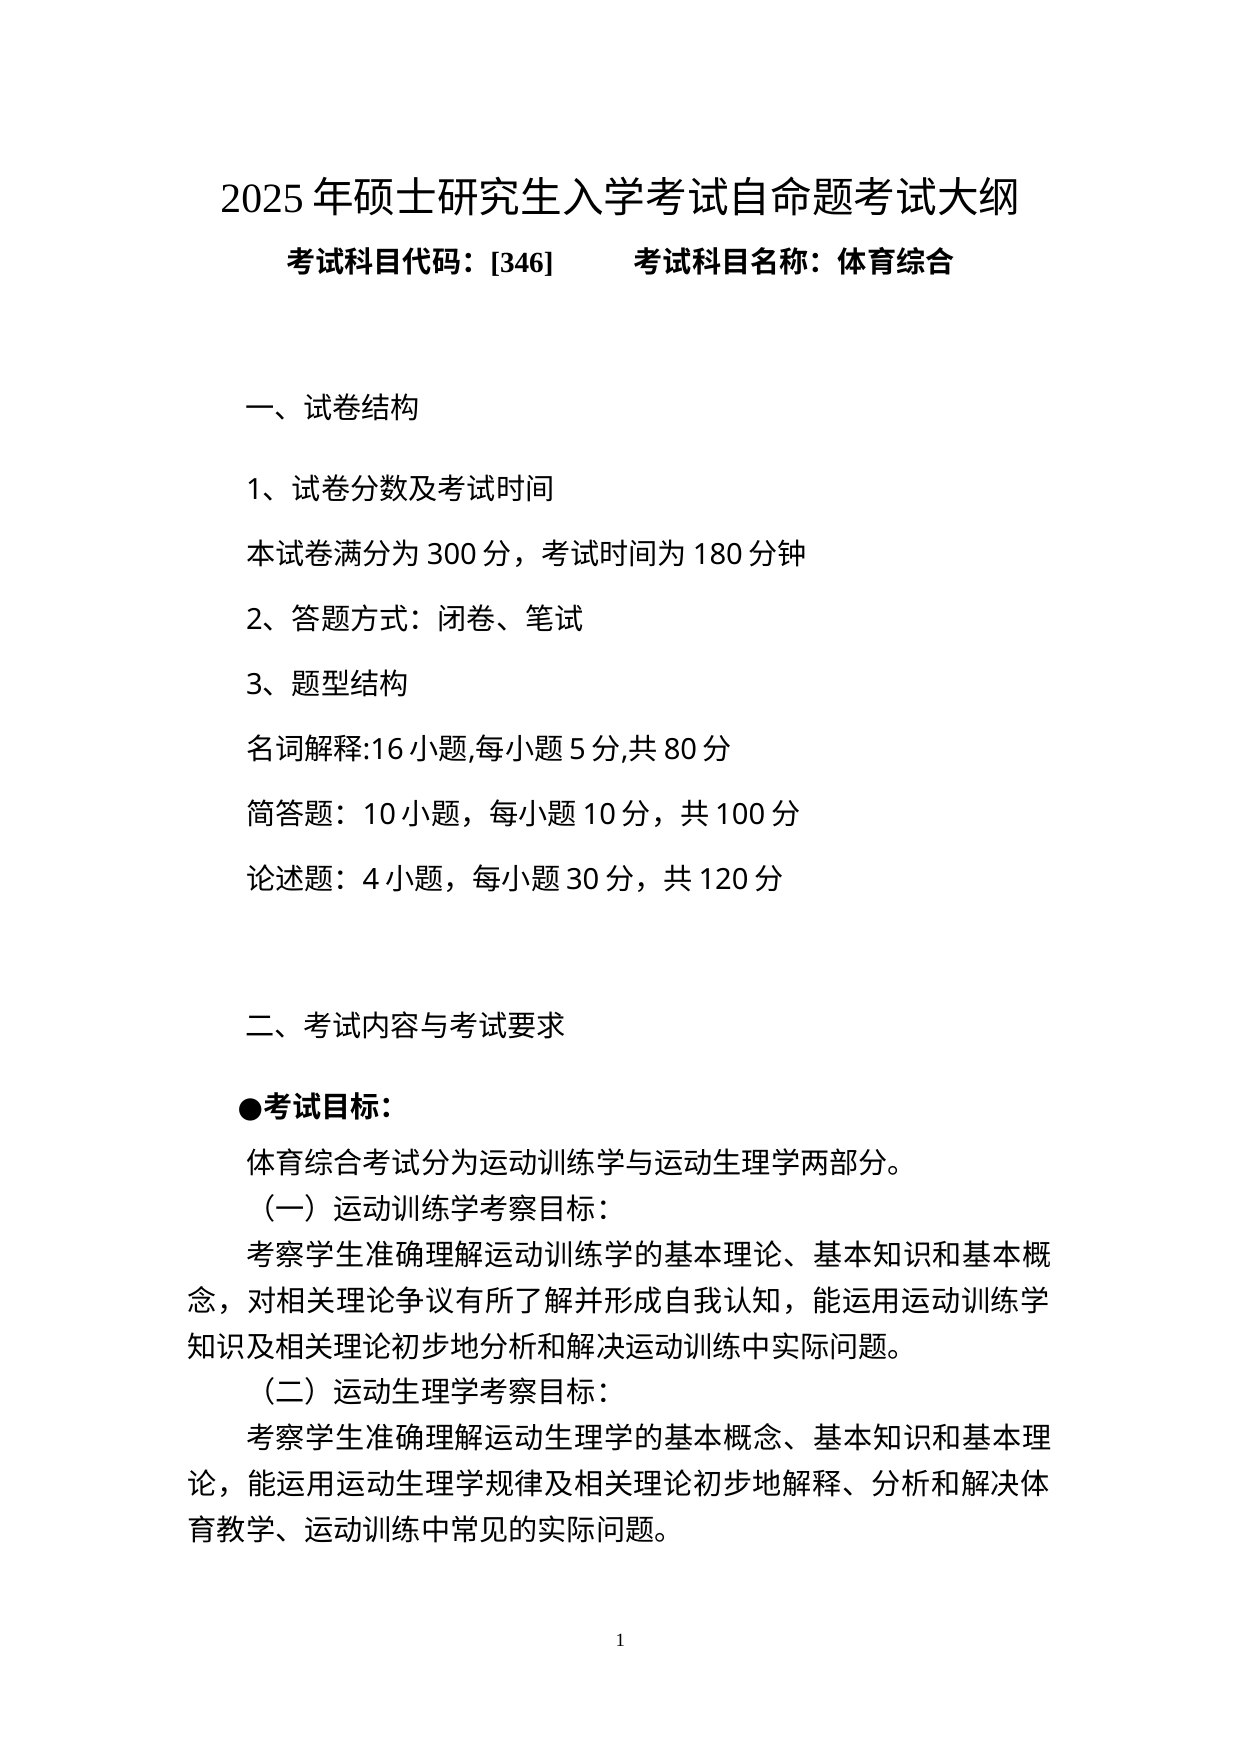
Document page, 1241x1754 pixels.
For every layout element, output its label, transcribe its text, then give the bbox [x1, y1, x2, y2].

text 2、答题方式：闭卷、笔试 [187, 584, 1053, 649]
text 体育综合考试分为运动训练学与运动生理学两部分。 [187, 1137, 1053, 1183]
text 2025年硕士研究生入学考试自命题考试大纲 [187, 162, 1053, 227]
text 一、试卷结构 [187, 373, 1053, 438]
text （二）运动生理学考察目标： [187, 1366, 1053, 1412]
text 简答题：10小题，每小题10分，共100分 [187, 779, 1053, 844]
text 考察学生准确理解运动训练学的基本理论、基本知识和基本概念，对相关理论争议有所了解并形成自我认知，能运用运动训练学知识及相关理论初步地分析和解决运动训练中实际问题。 [187, 1229, 1053, 1366]
text 论述题：4小题，每小题30分，共120分 [187, 844, 1053, 909]
text 3、题型结构 [187, 649, 1053, 714]
text 本试卷满分为300分，考试时间为180分钟 [187, 519, 1053, 584]
text 二、考试内容与考试要求 [187, 991, 1053, 1056]
text 名词解释:16小题,每小题5分,共80分 [187, 714, 1053, 779]
text （一）运动训练学考察目标： [187, 1183, 1053, 1229]
text 1、试卷分数及考试时间 [187, 454, 1053, 519]
text 考察学生准确理解运动生理学的基本概念、基本知识和基本理论，能运用运动生理学规律及相关理论初步地解释、分析和解决体育教学、运动训练中常见的实际问题。 [187, 1412, 1053, 1549]
text ●考试目标： [187, 1072, 1053, 1137]
text 考试科目代码：[346] 考试科目名称：体育综合 [187, 227, 1053, 292]
